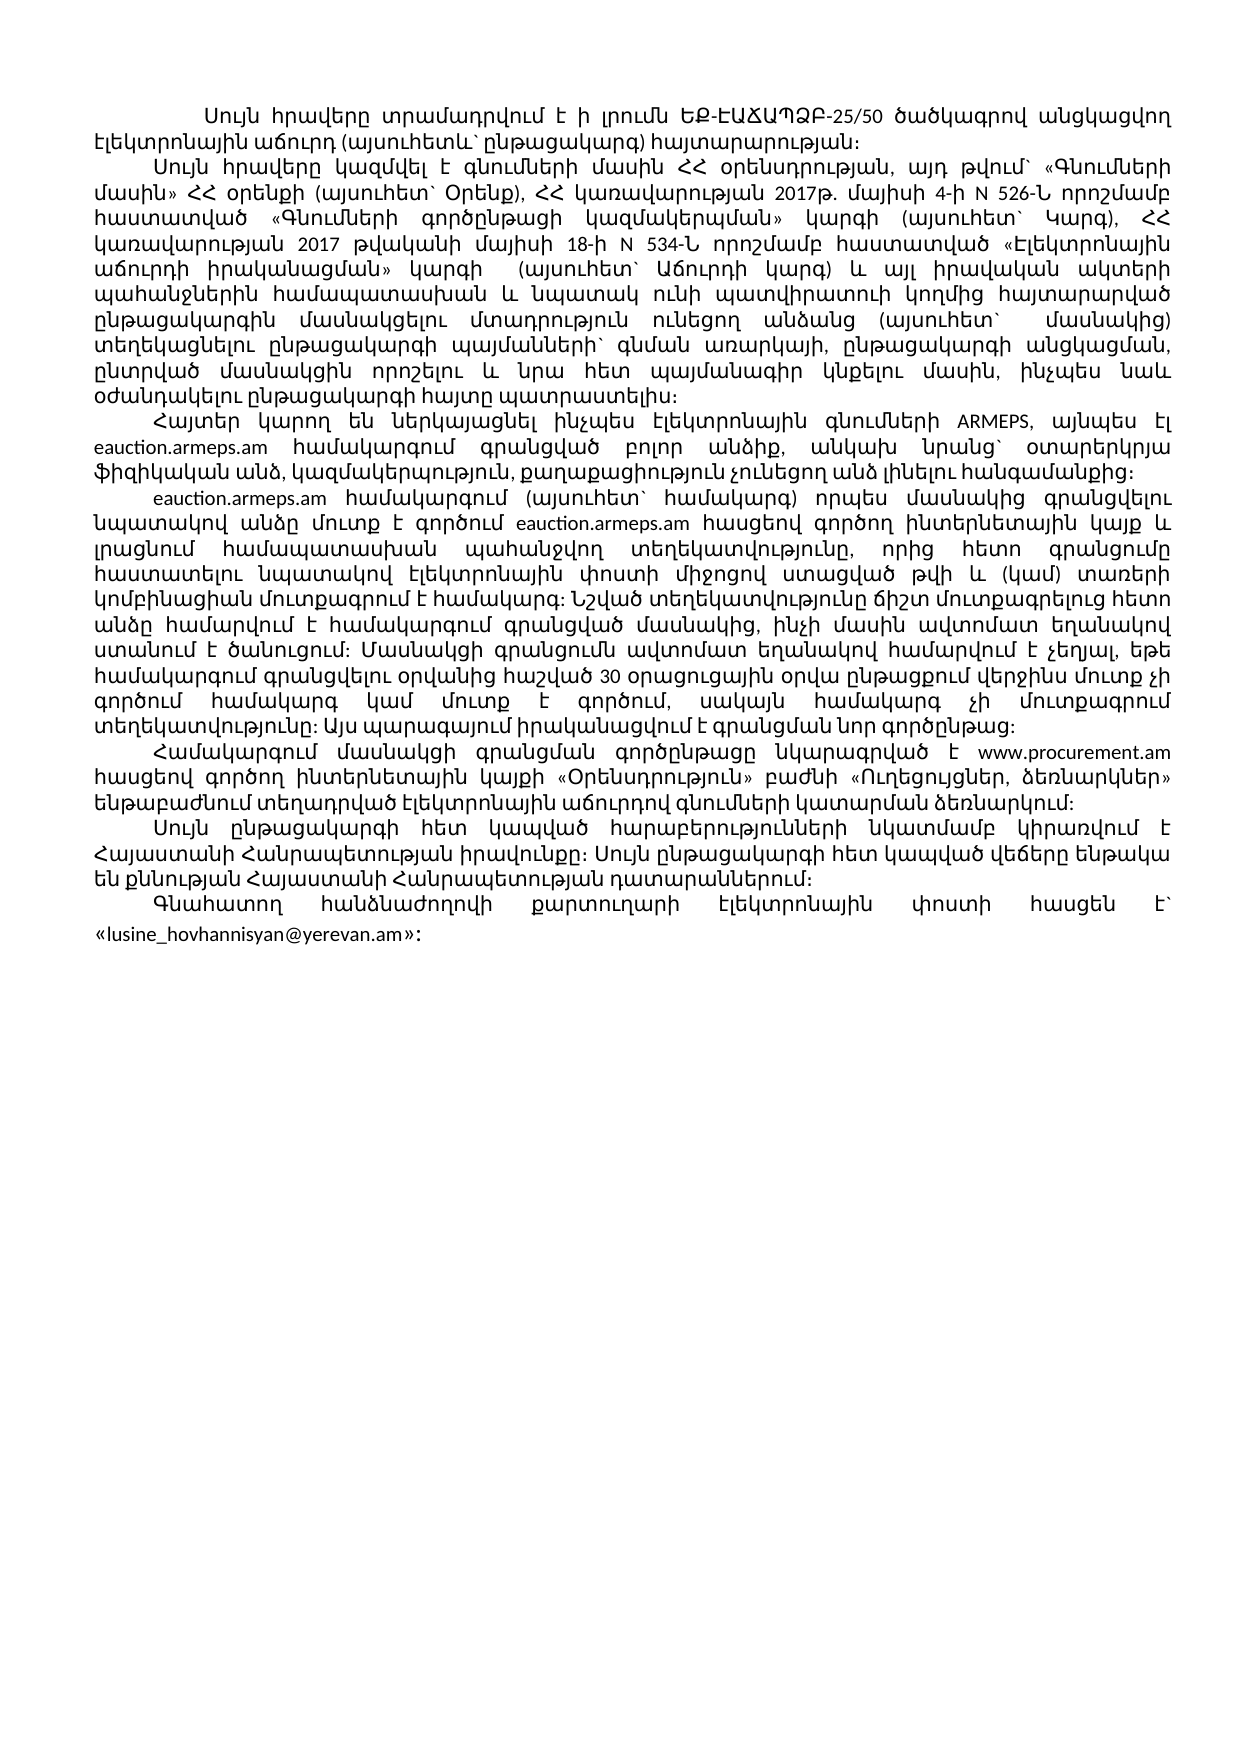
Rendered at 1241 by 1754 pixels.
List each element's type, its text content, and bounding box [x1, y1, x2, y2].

text Համակարգում մասնակցի գրանցման գործընթացը նկարագրված է www.procurement.am հասցեով գործող ինտերնետային կայքի «Օրենսդրություն» բաժնի «Ուղեցույցներ, ձեռնարկներ» ենթաբաժնում տեղադրված էլեկտրոնային աճուրդով գնումների կատարման ձեռնարկում: [94, 739, 1171, 815]
text Սույն հրավերը տրամադրվում է ի լրումն ԵՔ-ԷԱՃԱՊՁԲ-25/50 ծածկագրով անցկացվող էլեկտրոնային աճուրդ (այսուհետև` ընթացակարգ) հայտարարության։ [94, 104, 1171, 154]
text Հայտեր կարող են ներկայացնել ինչպես էլեկտրոնային գնումների ARMEPS, այնպես էլ eauction.armeps.am համակարգում գրանցված բոլոր անձիք, անկախ նրանց` օտարերկրյա ֆիզիկական անձ, կազմակերպություն, քաղաքացիություն չունեցող անձ լինելու հանգամանքից։ [94, 409, 1171, 485]
text eauction.armeps.am համակարգում (այսուհետ` համակարգ) որպես մասնակից գրանցվելու նպատակով անձը մուտք է գործում eauction.armeps.am հասցեով գործող ինտերնետային կայք և լրացնում համապատասխան պահանջվող տեղեկատվությունը, որից հետո գրանցումը հաստատելու նպատակով էլեկտրոնային փոստի միջոցով ստացված թվի և (կամ) տառերի կոմբինացիան մուտքագրում է համակարգ: Նշված տեղեկատվությունը ճիշտ մուտքագրելուց հետո անձը համարվում է համակարգում գրանցված մասնակից, ինչի մասին ավտոմատ եղանակով ստանում է ծանուցում: Մասնակցի գրանցումն ավտոմատ եղանակով համարվում է չեղյալ, եթե համակարգում գրանցվելու օրվանից հաշված 30 օրացուցային օրվա ընթացքում վերջինս մուտք չի գործում համակարգ կամ մուտք է գործում, սակայն համակարգ չի մուտքագրում տեղեկատվությունը: Այս պարագայում իրականացվում է գրանցման նոր գործընթաց: [94, 485, 1171, 739]
text Սույն հրավերը կազմվել է գնումների մասին ՀՀ օրենսդրության, այդ թվում` «Գնումների մասին» ՀՀ օրենքի (այսուհետ` Օրենք), ՀՀ կառավարության 2017թ. մայիսի 4-ի N 526-Ն որոշմամբ հաստատված «Գնումների գործընթացի կազմակերպման» կարգի (այսուհետ` Կարգ), ՀՀ կառավարության 2017 թվականի մայիսի 18-ի N 534-Ն որոշմամբ հաստատված «Էլեկտրոնային աճուրդի իրականացման» կարգի (այսուհետ` Աճուրդի կարգ) և այլ իրավական ակտերի պահանջներին համապատասխան և նպատակ ունի պատվիրատուի կողմից հայտարարված ընթացակարգին մասնակցելու մտադրություն ունեցող անձանց (այսուհետ` մասնակից) տեղեկացնելու ընթացակարգի պայմանների` գնման առարկայի, ընթացակարգի անցկացման, ընտրված մասնակցին որոշելու և նրա հետ պայմանագիր կնքելու մասին, ինչպես նաև օժանդակելու ընթացակարգի հայտը պատրաստելիս։ [94, 154, 1171, 409]
text Գնահատող հանձնաժողովի քարտուղարի էլեկտրոնային փոստի հասցեն է` «lusine_hovhannisyan@yerevan.am»: [94, 892, 1171, 948]
text Սույն ընթացակարգի հետ կապված հարաբերությունների նկատմամբ կիրառվում է Հայաստանի Հանրապետության իրավունքը։ Սույն ընթացակարգի հետ կապված վեճերը ենթակա են քննության Հայաստանի Հանրապետության դատարաններում։ [94, 815, 1171, 892]
